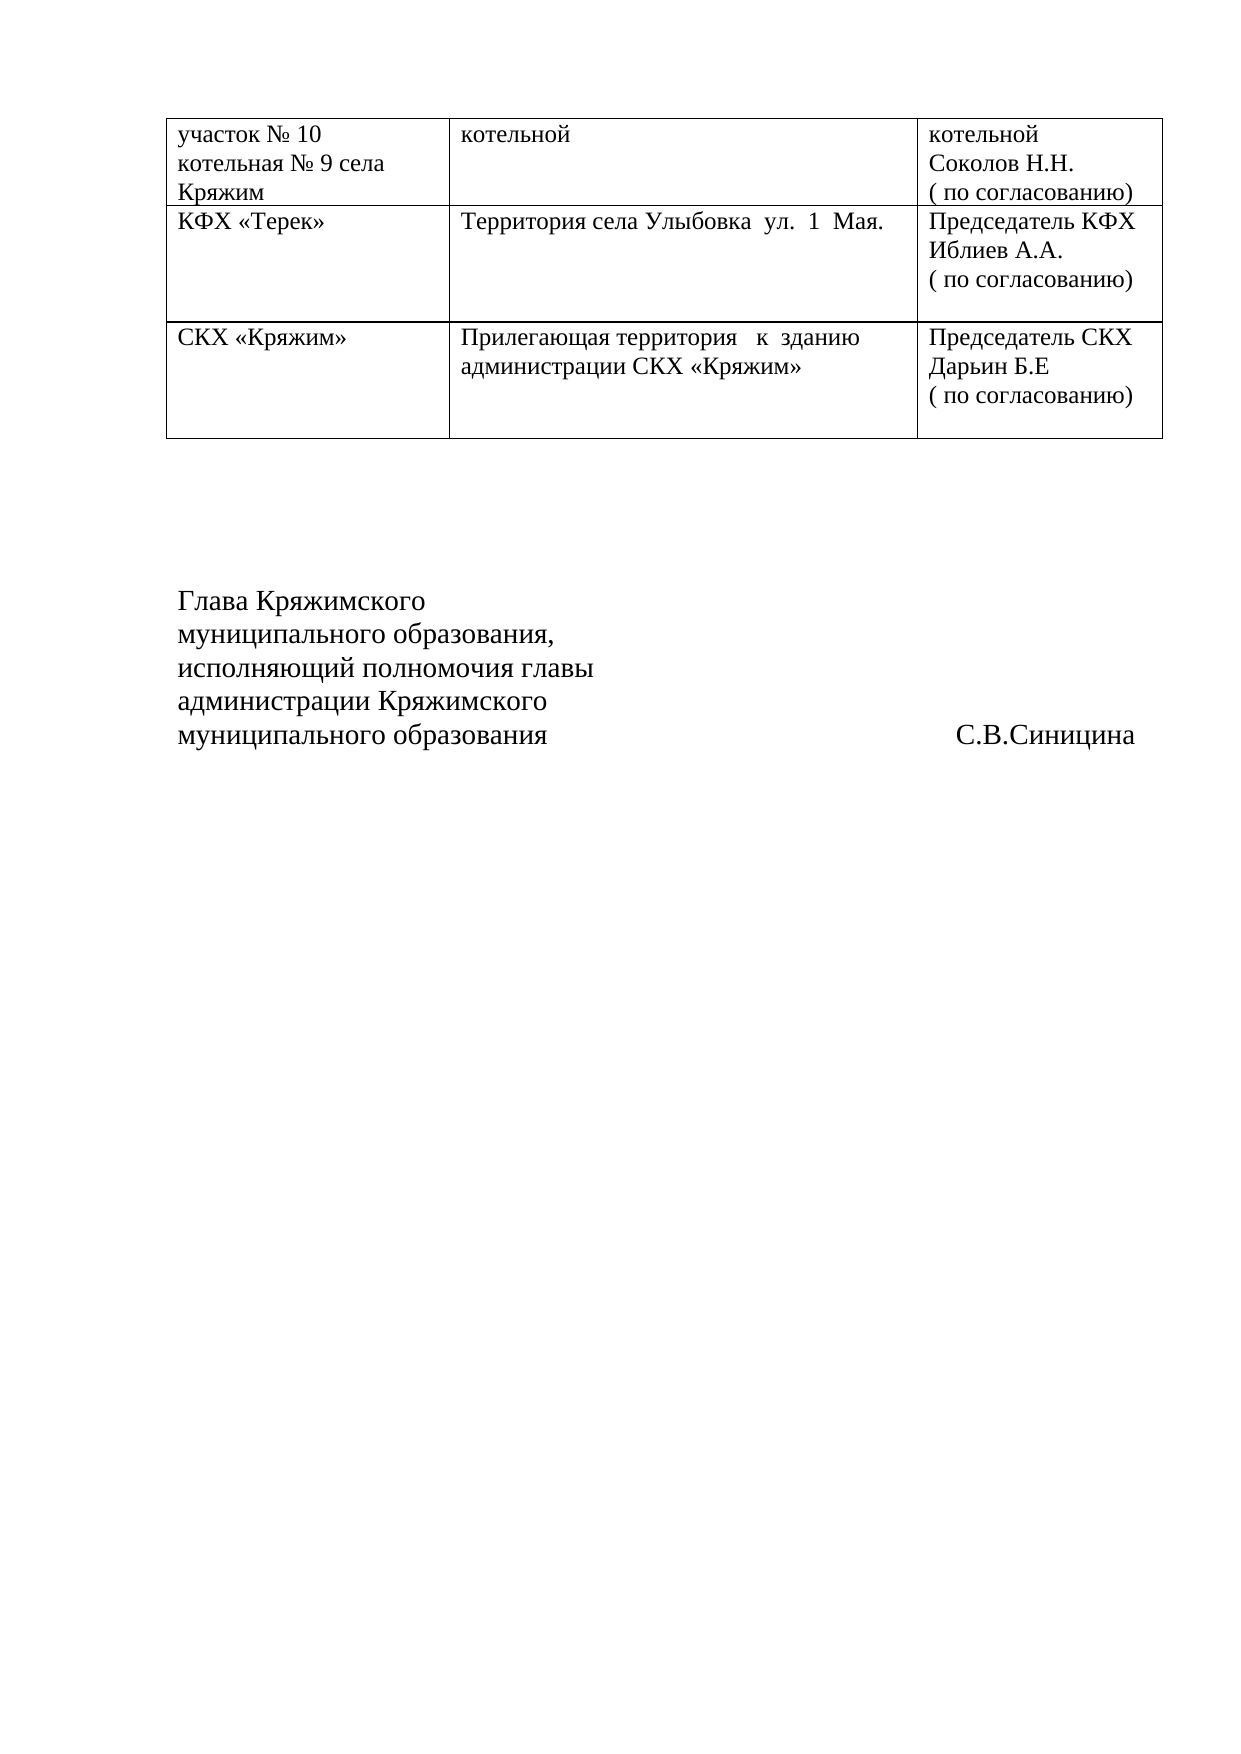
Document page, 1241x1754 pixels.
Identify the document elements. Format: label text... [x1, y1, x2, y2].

table_cell Председатель СКХ Дарьин Б.Е ( по согласованию) [918, 323, 1162, 437]
table_cell СКХ «Кряжим» [167, 323, 449, 437]
table_cell Прилегающая территория к зданию администрации СКХ «Кряжим» [450, 323, 917, 437]
table_cell Председатель КФХ Иблиев А.А. ( по согласованию) [918, 206, 1162, 321]
title Глава Кряжимского [177, 549, 1152, 616]
table_cell КФХ «Терек» [167, 206, 449, 321]
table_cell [918, 119, 1162, 205]
title администрации Кряжимского [177, 683, 1152, 717]
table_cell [167, 119, 449, 205]
table_cell Территория села Улыбовка ул. 1 Мая. [450, 206, 917, 321]
title муниципального образования, [177, 616, 1152, 650]
title муниципального образования С.В.Синицина [177, 717, 1152, 750]
title исполняющий полномочия главы [177, 650, 1152, 683]
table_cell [450, 119, 917, 205]
